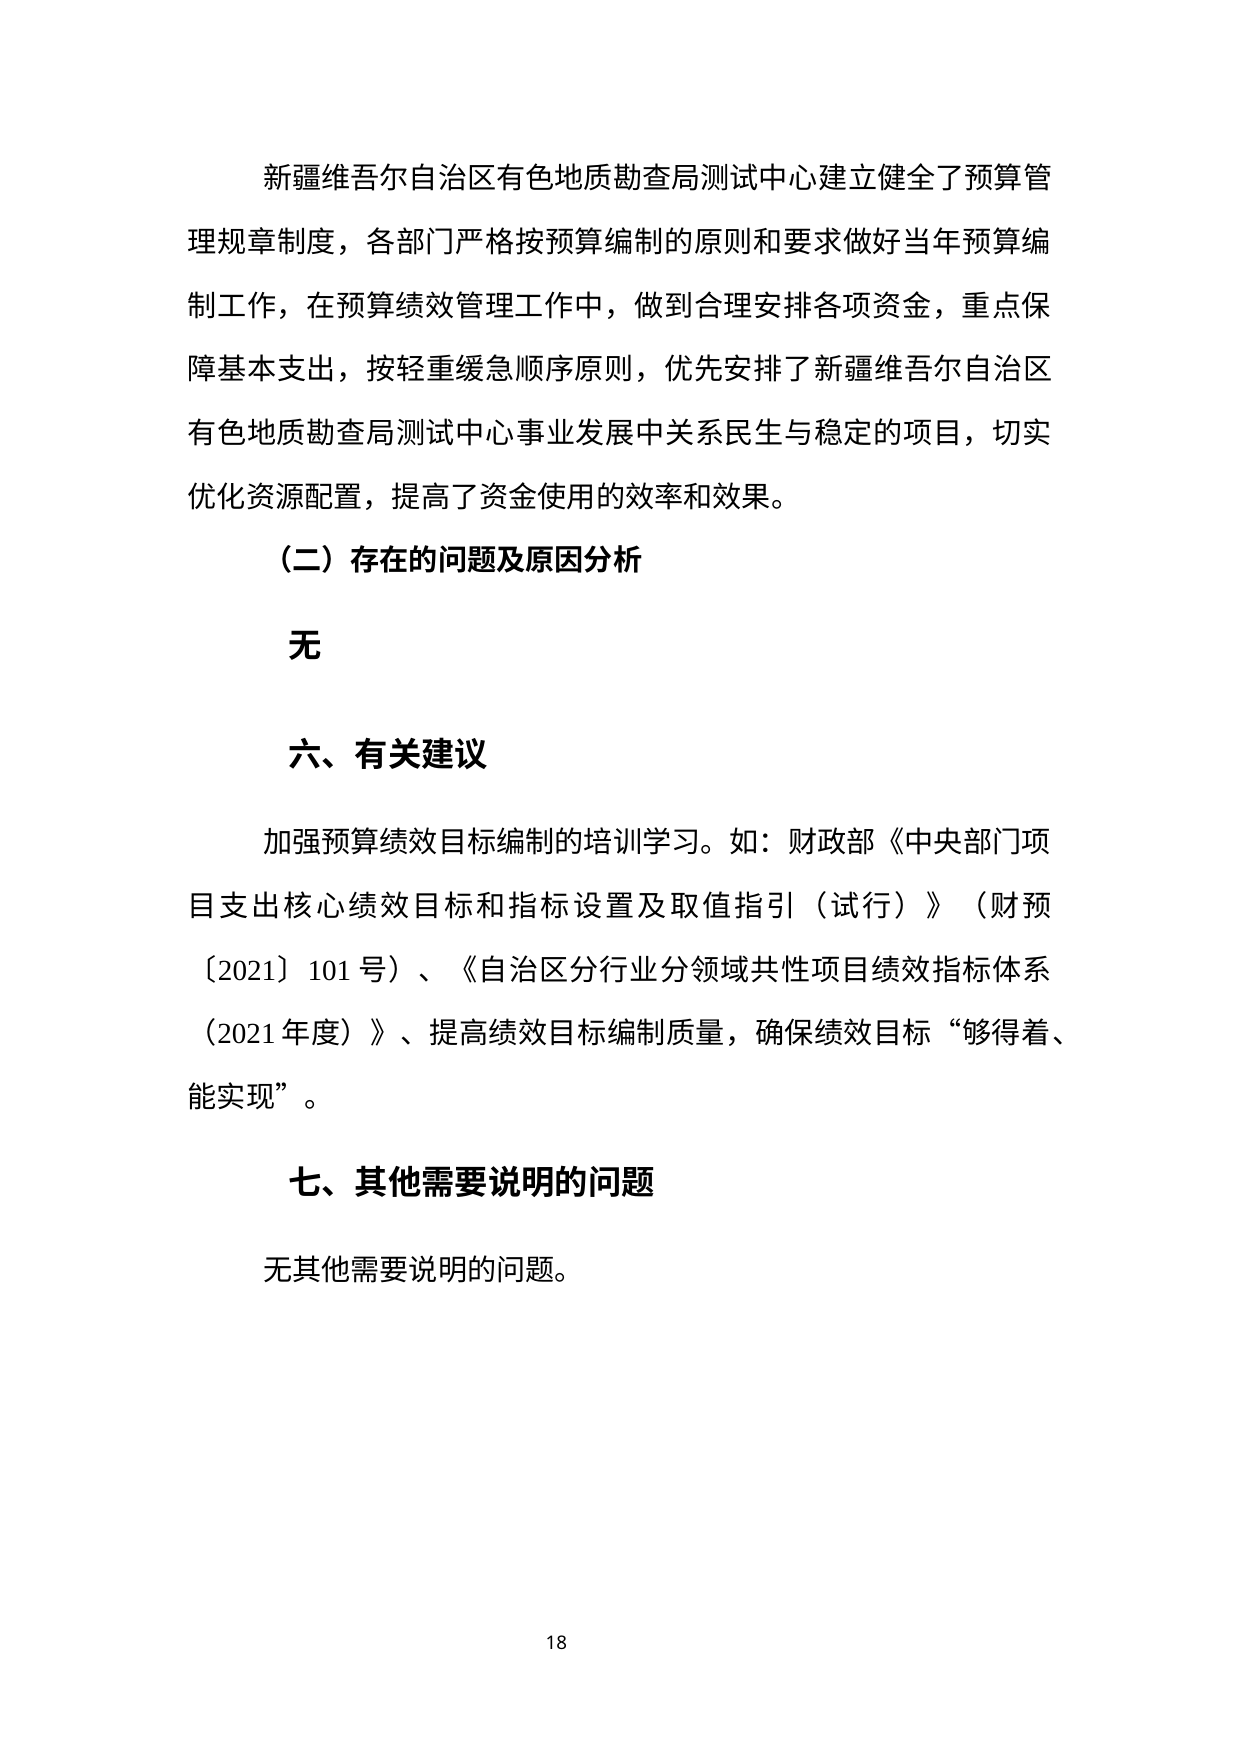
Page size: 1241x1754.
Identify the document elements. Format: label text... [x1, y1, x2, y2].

subtitle 七、其他需要说明的问题 [187, 1137, 1053, 1222]
subtitle 无 [187, 601, 1053, 686]
subtitle 六、有关建议 [187, 709, 1053, 794]
text （二）存在的问题及原因分析 [187, 537, 1053, 579]
text 新疆维吾尔自治区有色地质勘查局测试中心建立健全了预算管理规章制度，各部门严格按预算编制的原则和要求做好当年预算编制工作，在预算绩效管理工作中，做到合理安排各项资金，重点保障基本支出，按轻重缓急顺序原则，优先安排了新疆维吾尔自治区有色地质勘查局测试中心事业发展中关系民生与稳定的项目，切实优化资源配置，提高了资金使用的效率和效果。 [187, 154, 1053, 516]
text 无其他需要说明的问题。 [187, 1246, 1053, 1289]
text 加强预算绩效目标编制的培训学习。如：财政部《中央部门项目支出核心绩效目标和指标设置及取值指引（试行）》（财预〔2021〕101号）、《自治区分行业分领域共性项目绩效指标体系（2021年度）》、提高绩效目标编制质量，确保绩效目标“够得着、能实现”。 [187, 819, 1053, 1116]
